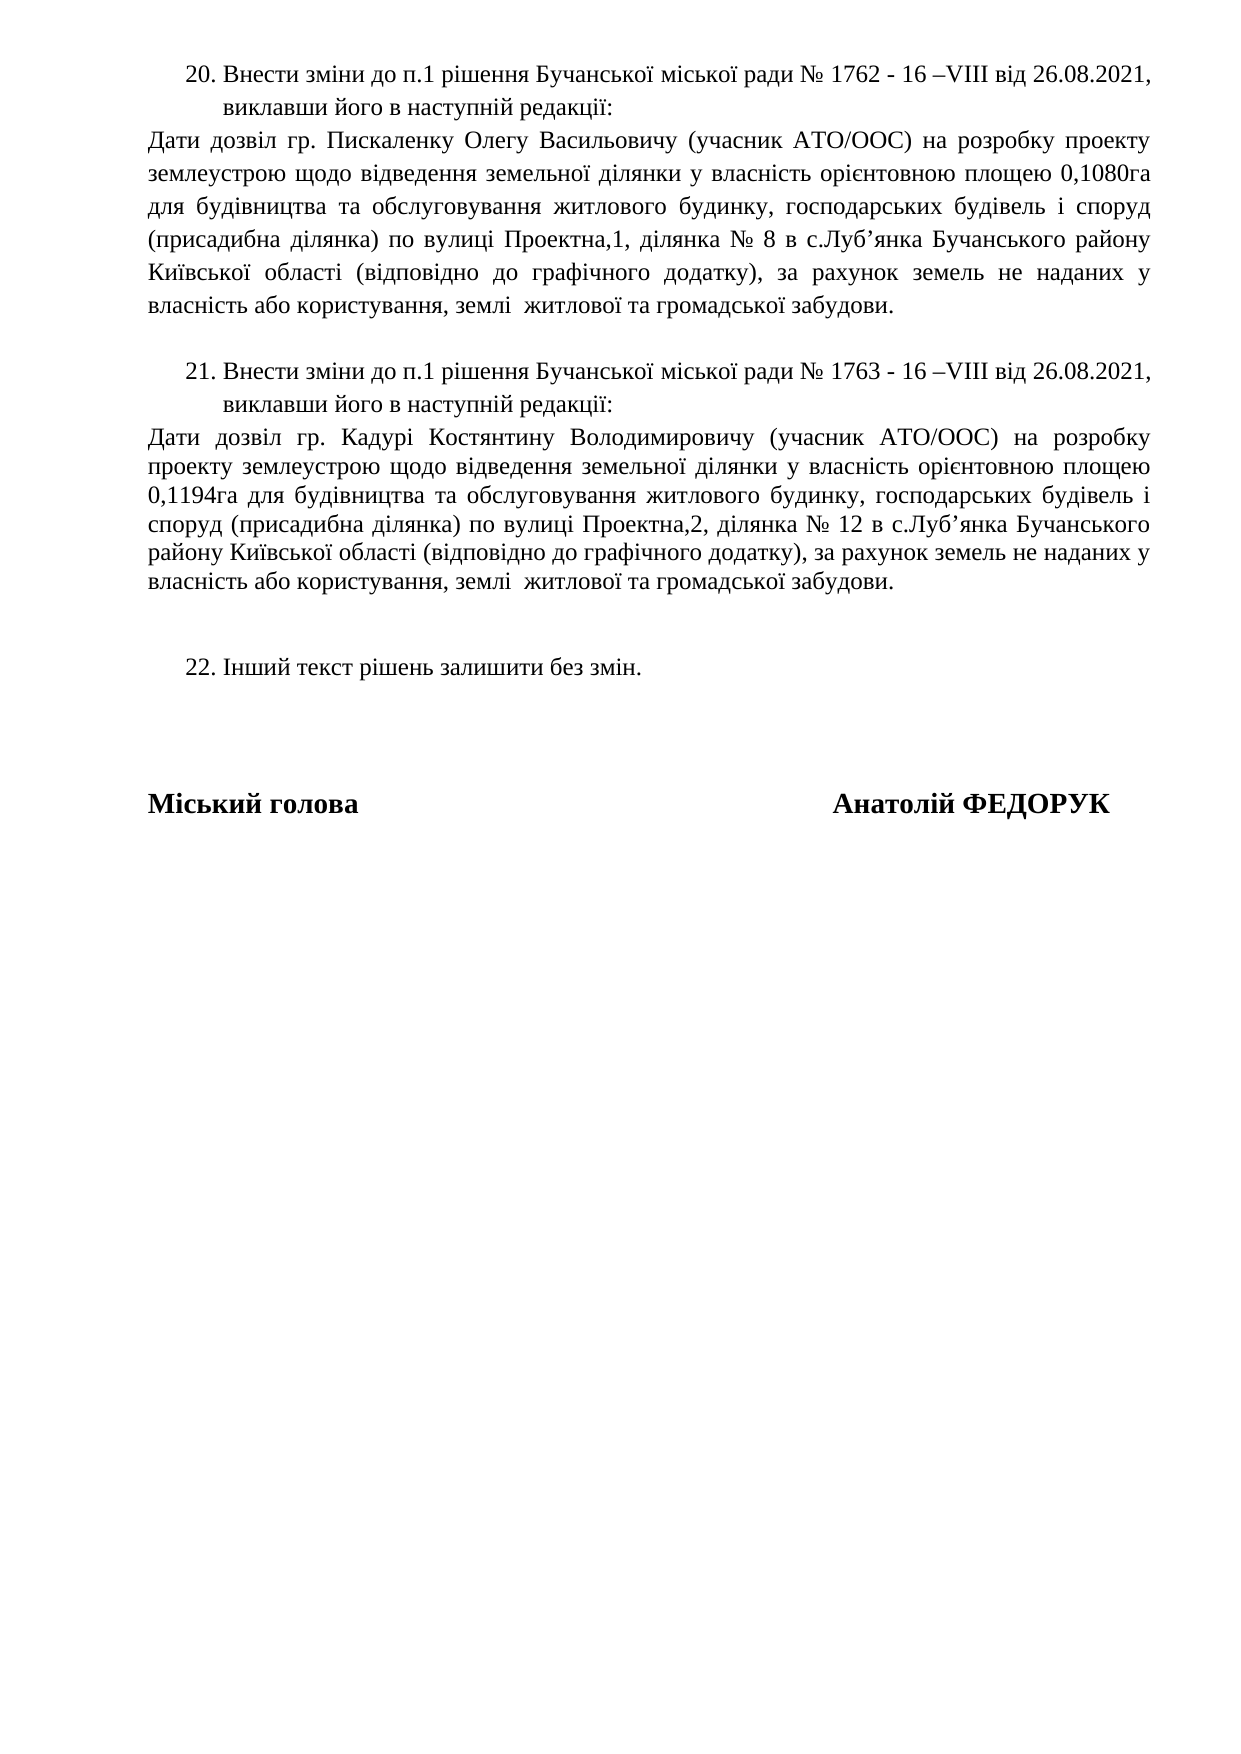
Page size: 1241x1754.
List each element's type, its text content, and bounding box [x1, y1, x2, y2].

list Інший текст рішень залишити без змін. [185, 652, 1152, 681]
list Внести зміни до п.1 рішення Бучанської міської ради № 1763 - 16 –VІІІ від 26.08.2021, виклавши його в наступній редакції: [185, 356, 1152, 418]
text Міський голова Анатолій ФЕДОРУК [148, 786, 1152, 819]
list Внести зміни до п.1 рішення Бучанської міської ради № 1762 - 16 –VІІІ від 26.08.2021, виклавши його в наступній редакції: [185, 59, 1152, 121]
text Дати дозвіл гр. Кадурі Костянтину Володимировичу (учасник АТО/ООС) на розробку проекту землеустрою щодо відведення земельної ділянки у власність орієнтовною площею 0,1194га для будівництва та обслуговування житлового будинку, господарських будівель і споруд (присадибна ділянка) по вулиці Проектна,2, ділянка № 12 в с.Луб’янка Бучанського району Київської області (відповідно до графічного додатку), за рахунок земель не наданих у власність або користування, землі житлової та громадської забудови. [148, 422, 1152, 595]
text Дати дозвіл гр. Пискаленку Олегу Васильовичу (учасник АТО/ООС) на розробку проекту землеустрою щодо відведення земельної ділянки у власність орієнтовною площею 0,1080га для будівництва та обслуговування житлового будинку, господарських будівель і споруд (присадибна ділянка) по вулиці Проектна,1, ділянка № 8 в с.Луб’янка Бучанського району Київської області (відповідно до графічного додатку), за рахунок земель не наданих у власність або користування, землі житлової та громадської забудови. [148, 125, 1152, 319]
